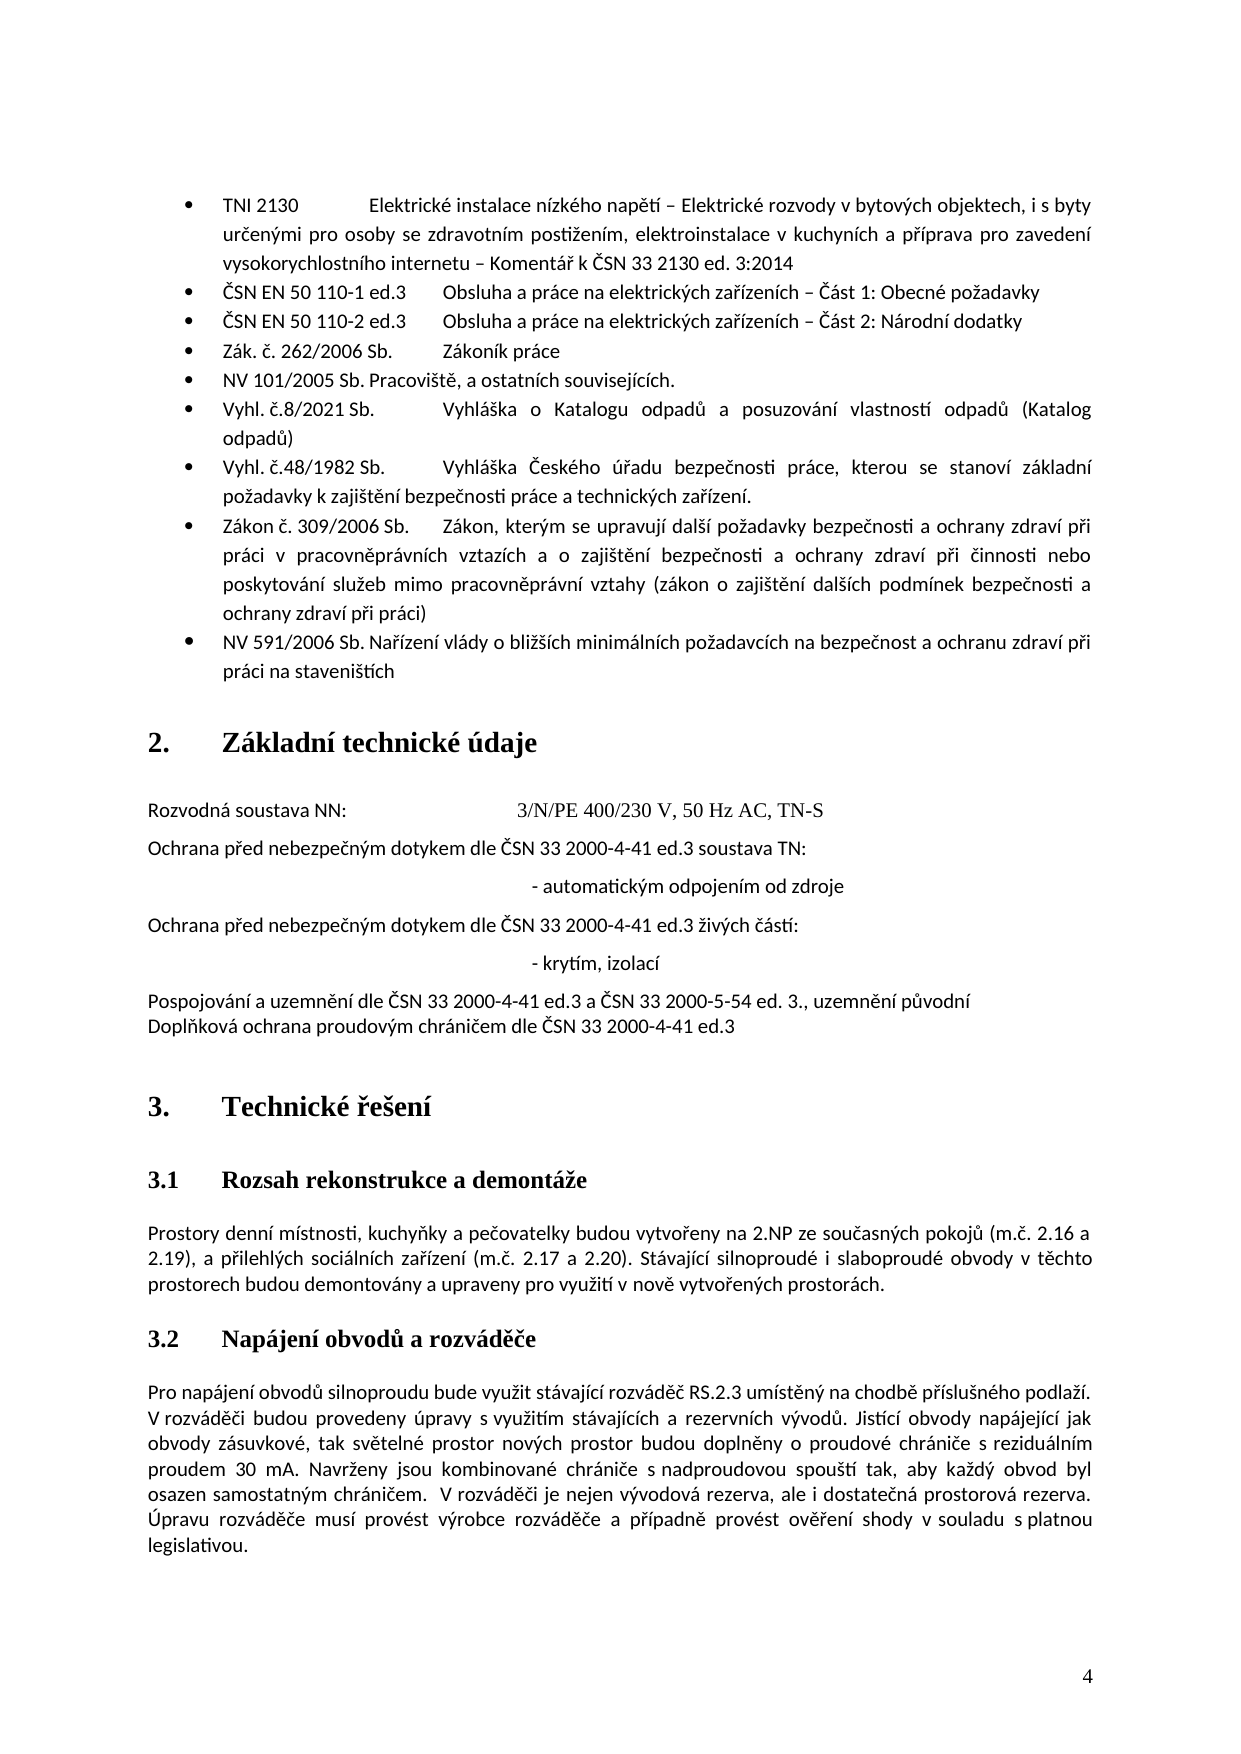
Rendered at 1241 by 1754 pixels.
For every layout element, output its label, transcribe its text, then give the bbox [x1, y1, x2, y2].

text 3.1 Rozsah rekonstrukce a demontáže [148, 1165, 1092, 1193]
list NV 101/2005 Sb. Pracoviště, a ostatních souvisejících. [185, 367, 1092, 392]
list Vyhl. č.48/1982 Sb. Vyhláška Českého úřadu bezpečnosti práce, kterou se stanoví základní požadavky k zajištění bezpečnosti práce a technických zařízení. [185, 454, 1092, 509]
text Doplňková ochrana proudovým chráničem dle ČSN 33 2000-4-41 ed.3 [148, 1013, 1092, 1039]
list TNI 2130 Elektrické instalace nízkého napětí – Elektrické rozvody v bytových objektech, i s byty určenými pro osoby se zdravotním postižením, elektroinstalace v kuchyních a příprava pro zavedení vysokorychlostního internetu – Komentář k ČSN 33 2130 ed. 3:2014 [185, 192, 1092, 276]
text Ochrana před nebezpečným dotykem dle ČSN 33 2000-4-41 ed.3 soustava TN: [148, 836, 1092, 861]
text 3.2 Napájení obvodů a rozváděče [148, 1324, 1092, 1353]
text Ochrana před nebezpečným dotykem dle ČSN 33 2000-4-41 ed.3 živých částí: [148, 912, 1092, 937]
text Rozvodná soustava NN: 3/N/PE 400/230 V, 50 Hz AC, TN-S [148, 797, 1092, 823]
list ČSN EN 50 110-1 ed.3 Obsluha a práce na elektrických zařízeních – Část 1: Obecné požadavky [185, 279, 1092, 305]
list Vyhl. č.8/2021 Sb. Vyhláška o Katalogu odpadů a posuzování vlastností odpadů (Katalog odpadů) [185, 396, 1092, 451]
text 2. Základní technické údaje [148, 725, 1092, 759]
list NV 591/2006 Sb. Nařízení vlády o bližších minimálních požadavcích na bezpečnost a ochranu zdraví při práci na staveništích [185, 629, 1092, 684]
text Pro napájení obvodů silnoproudu bude využit stávající rozváděč RS.2.3 umístěný na chodbě příslušného podlaží. V rozváděči budou provedeny úpravy s využitím stávajících a rezervních vývodů. Jistící obvody napájející jak obvody zásuvkové, tak světelné prostor nových prostor budou doplněny o proudové chrániče s reziduálním proudem 30 mA. Navrženy jsou kombinované chrániče s nadproudovou spouští tak, aby každý obvod byl osazen samostatným chráničem. V rozváděči je nejen vývodová rezerva, ale i dostatečná prostorová rezerva. Úpravu rozváděče musí provést výrobce rozváděče a případně provést ověření shody v souladu s platnou legislativou. [148, 1379, 1092, 1557]
list ČSN EN 50 110-2 ed.3 Obsluha a práce na elektrických zařízeních – Část 2: Národní dodatky [185, 309, 1092, 334]
list Zákon č. 309/2006 Sb. Zákon, kterým se upravují další požadavky bezpečnosti a ochrany zdraví při práci v pracovněprávních vztazích a o zajištění bezpečnosti a ochrany zdraví při činnosti nebo poskytování služeb mimo pracovněprávní vztahy (zákon o zajištění dalších podmínek bezpečnosti a ochrany zdraví při práci) [185, 513, 1092, 626]
text 3. Technické řešení [148, 1089, 1092, 1123]
text - krytím, izolací [148, 950, 1092, 975]
list Zák. č. 262/2006 Sb. Zákoník práce [185, 338, 1092, 363]
text - automatickým odpojením od zdroje [148, 874, 1092, 899]
text Pospojování a uzemnění dle ČSN 33 2000-4-41 ed.3 a ČSN 33 2000-5-54 ed. 3., uzemnění původní [148, 988, 1092, 1013]
text Prostory denní místnosti, kuchyňky a pečovatelky budou vytvořeny na 2.NP ze současných pokojů (m.č. 2.16 a 2.19), a přilehlých sociálních zařízení (m.č. 2.17 a 2.20). Stávající silnoproudé i slaboproudé obvody v těchto prostorech budou demontovány a upraveny pro využití v nově vytvořených prostorách. [148, 1220, 1092, 1296]
